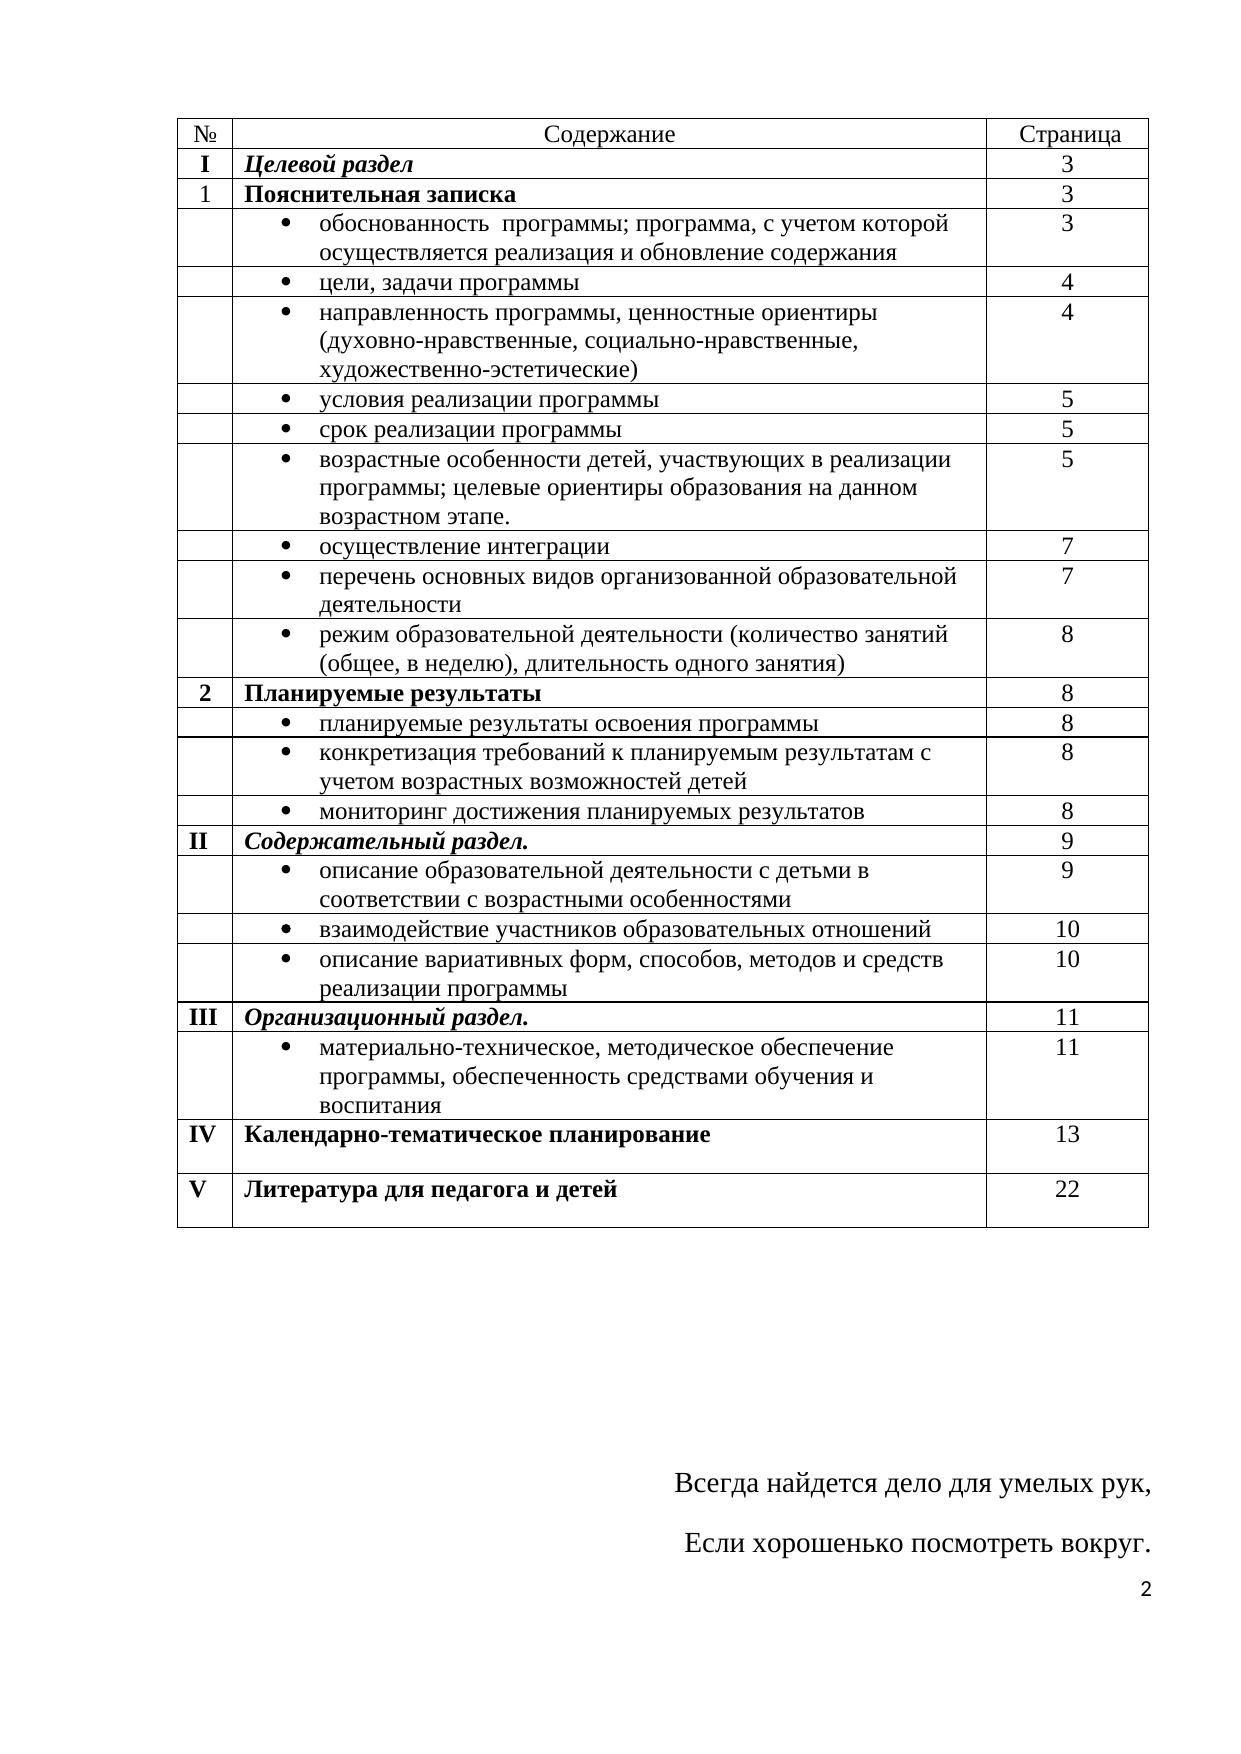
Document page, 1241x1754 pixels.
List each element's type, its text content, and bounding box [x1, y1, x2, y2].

table_cell 5 [987, 384, 1148, 413]
table_cell направленность программы, ценностные ориентиры (духовно-нравственные, социально-нравственные, художественно-эстетические) [233, 297, 986, 383]
table_cell описание вариативных форм, способов, методов и средств реализации программы [233, 944, 986, 1001]
table_cell 11 [987, 1003, 1148, 1031]
table_cell V [178, 1174, 232, 1227]
text Если хорошенько посмотреть вокруг. [177, 1525, 1152, 1558]
table_cell I [178, 149, 232, 178]
table_cell взаимодействие участников образовательных отношений [233, 914, 986, 943]
table_cell 8 [987, 796, 1148, 825]
table_cell [178, 561, 232, 618]
table_cell [178, 267, 232, 296]
table_cell 9 [987, 826, 1148, 854]
text Всегда найдется дело для умелых рук, [177, 1466, 1152, 1499]
table_cell 8 [987, 738, 1148, 795]
table_cell 7 [987, 561, 1148, 618]
table_cell описание образовательной деятельности с детьми в соответствии с возрастными особенностями [233, 856, 986, 913]
table_cell 7 [987, 531, 1148, 560]
table_cell планируемые результаты освоения программы [233, 708, 986, 736]
table_cell IV [178, 1120, 232, 1173]
table_cell 8 [987, 678, 1148, 707]
table_cell [178, 414, 232, 443]
table_cell [178, 708, 232, 736]
table_cell [178, 619, 232, 677]
table_cell конкретизация требований к планируемым результатам с учетом возрастных возможностей детей [233, 738, 986, 795]
table_cell материально-техническое, методическое обеспечение программы, обеспеченность средствами обучения и воспитания [233, 1032, 986, 1118]
table_cell 5 [987, 414, 1148, 443]
table_cell [178, 297, 232, 383]
table_cell 5 [987, 444, 1148, 530]
table_cell [178, 531, 232, 560]
table_cell [178, 738, 232, 795]
table_cell условия реализации программы [233, 384, 986, 413]
table_cell режим образовательной деятельности (количество занятий (общее, в неделю), длительность одного занятия) [233, 619, 986, 677]
table_cell 10 [987, 914, 1148, 943]
table_header Страница [987, 119, 1148, 148]
table_cell II [178, 826, 232, 854]
table_cell перечень основных видов организованной образовательной деятельности [233, 561, 986, 618]
table_cell возрастные особенности детей, участвующих в реализации программы; целевые ориентиры образования на данном возрастном этапе. [233, 444, 986, 530]
table_cell Пояснительная записка [233, 179, 986, 207]
table_cell осуществление интеграции [233, 531, 986, 560]
table_cell [178, 796, 232, 825]
table_cell [178, 1032, 232, 1118]
table_cell [178, 384, 232, 413]
table_cell мониторинг достижения планируемых результатов [233, 796, 986, 825]
table_cell 3 [987, 179, 1148, 207]
table_cell Литература для педагога и детей [233, 1174, 986, 1227]
table_cell Целевой раздел [233, 149, 986, 178]
table_cell Содержательный раздел. [233, 826, 986, 854]
table_cell III [178, 1003, 232, 1031]
table_cell Организационный раздел. [233, 1003, 986, 1031]
table_cell 3 [987, 209, 1148, 266]
table_cell 1 [178, 179, 232, 207]
table_cell 3 [987, 149, 1148, 178]
table_cell [178, 209, 232, 266]
table_cell [178, 944, 232, 1001]
table_cell 4 [987, 267, 1148, 296]
table_cell [178, 856, 232, 913]
table_cell 4 [987, 297, 1148, 383]
table_header Содержание [233, 119, 986, 148]
table_cell 11 [987, 1032, 1148, 1118]
table_cell 8 [987, 708, 1148, 736]
table_cell 22 [987, 1174, 1148, 1227]
table_header № [178, 119, 232, 148]
table_cell 10 [987, 944, 1148, 1001]
table_cell Планируемые результаты [233, 678, 986, 707]
table_cell Календарно-тематическое планирование [233, 1120, 986, 1173]
table_cell срок реализации программы [233, 414, 986, 443]
table_cell 9 [987, 856, 1148, 913]
table_cell 2 [178, 678, 232, 707]
table_cell цели, задачи программы [233, 267, 986, 296]
table_cell [178, 914, 232, 943]
table_cell 13 [987, 1120, 1148, 1173]
table_cell [178, 444, 232, 530]
table_cell 8 [987, 619, 1148, 677]
table_cell обоснованность программы; программа, с учетом которой осуществляется реализация и обновление содержания [233, 209, 986, 266]
